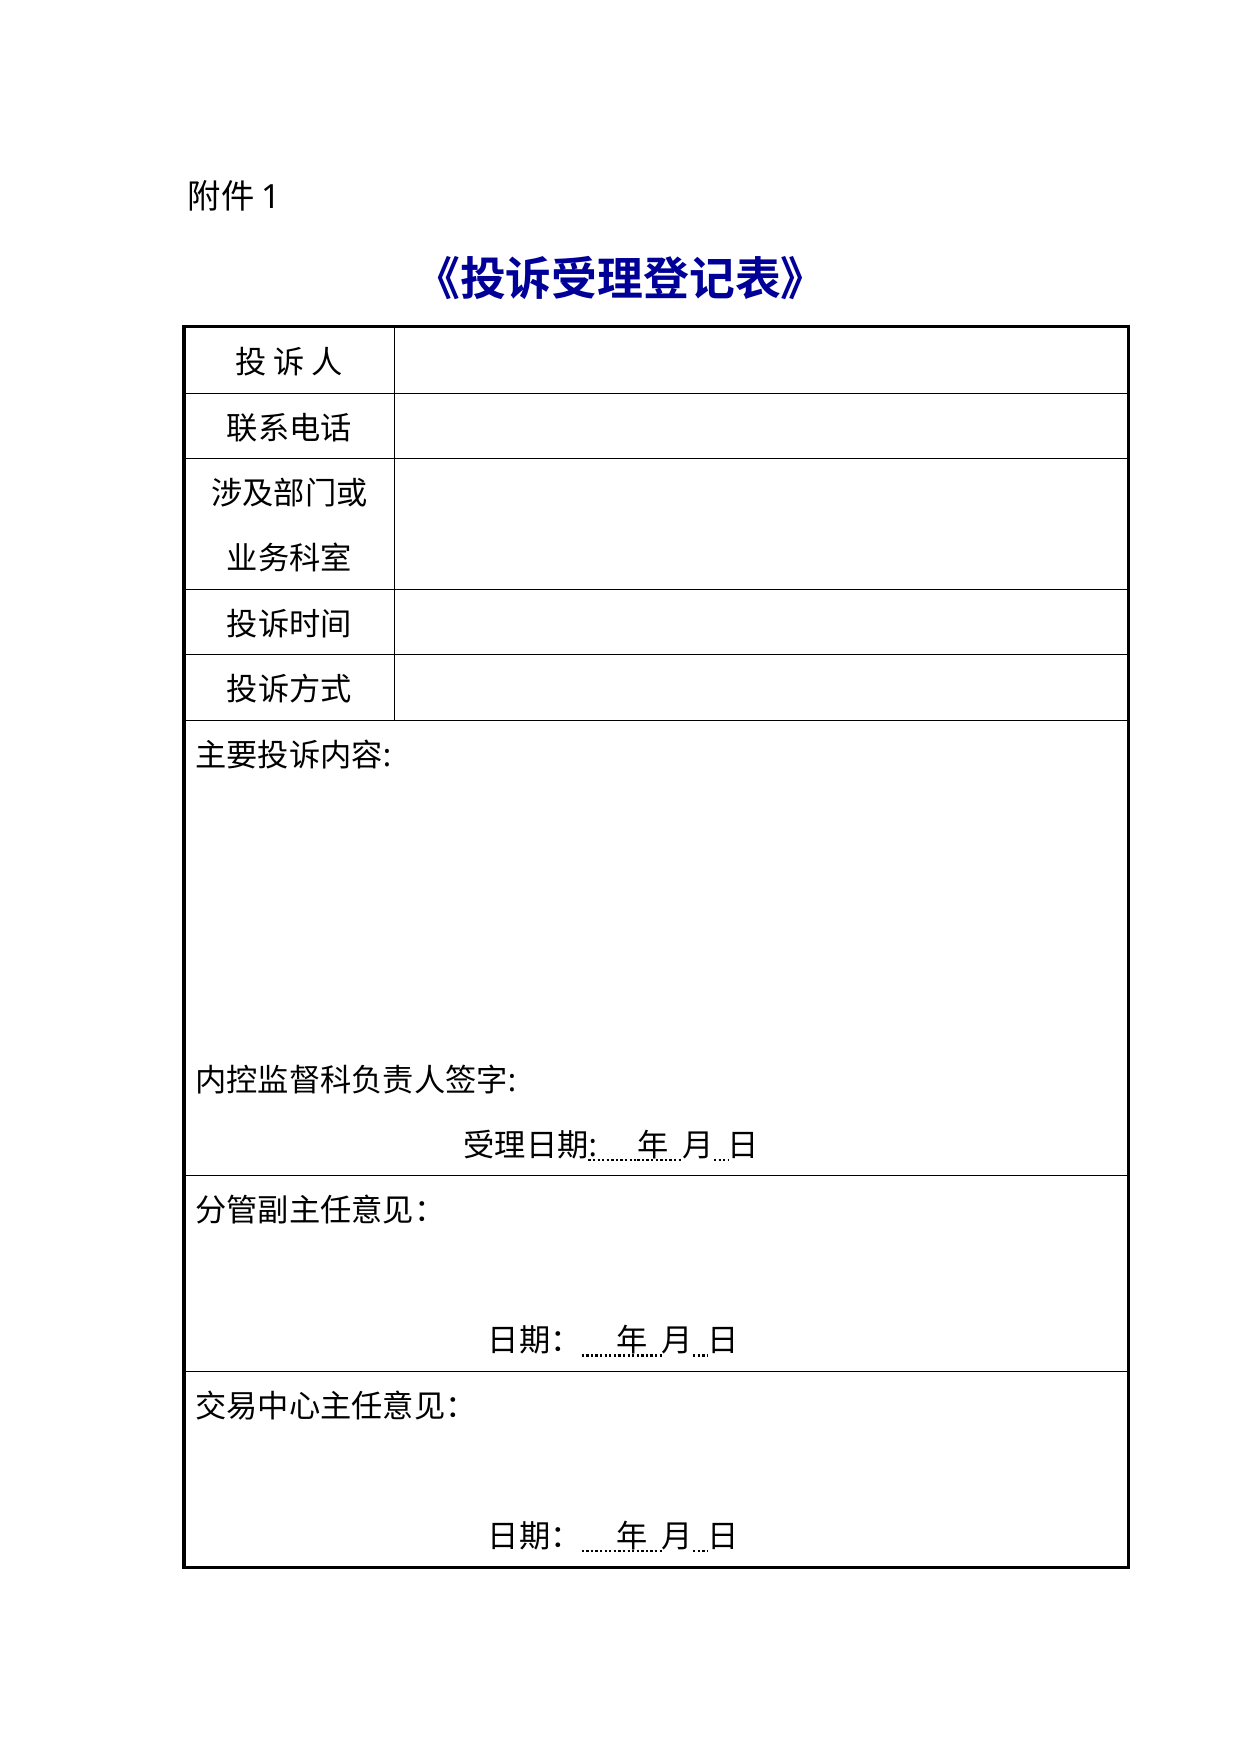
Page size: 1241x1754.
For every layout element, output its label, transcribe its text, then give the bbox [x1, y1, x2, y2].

table_cell 分管副主任意见： 日期： 年 月 日 [186, 1176, 1127, 1371]
table_cell 交易中心主任意见： 日期： 年 月 日 [186, 1372, 1127, 1566]
text 附件1 [187, 162, 1053, 227]
table_cell [395, 590, 1127, 654]
table_cell 主要投诉内容: 内控监督科负责人签字: 受理日期: 年 月 日 [186, 721, 1127, 1175]
table_cell [395, 655, 1127, 720]
text 《投诉受理登记表》 [187, 227, 1053, 324]
table_cell [395, 394, 1127, 458]
table_cell 联系电话 [186, 394, 394, 458]
table_cell 涉及部门或 业务科室 [186, 459, 394, 589]
table_header 投 诉 人 [186, 328, 394, 393]
table_cell 投诉时间 [186, 590, 394, 654]
table_cell [395, 459, 1127, 589]
table_header [395, 328, 1127, 393]
table_cell 投诉方式 [186, 655, 394, 720]
